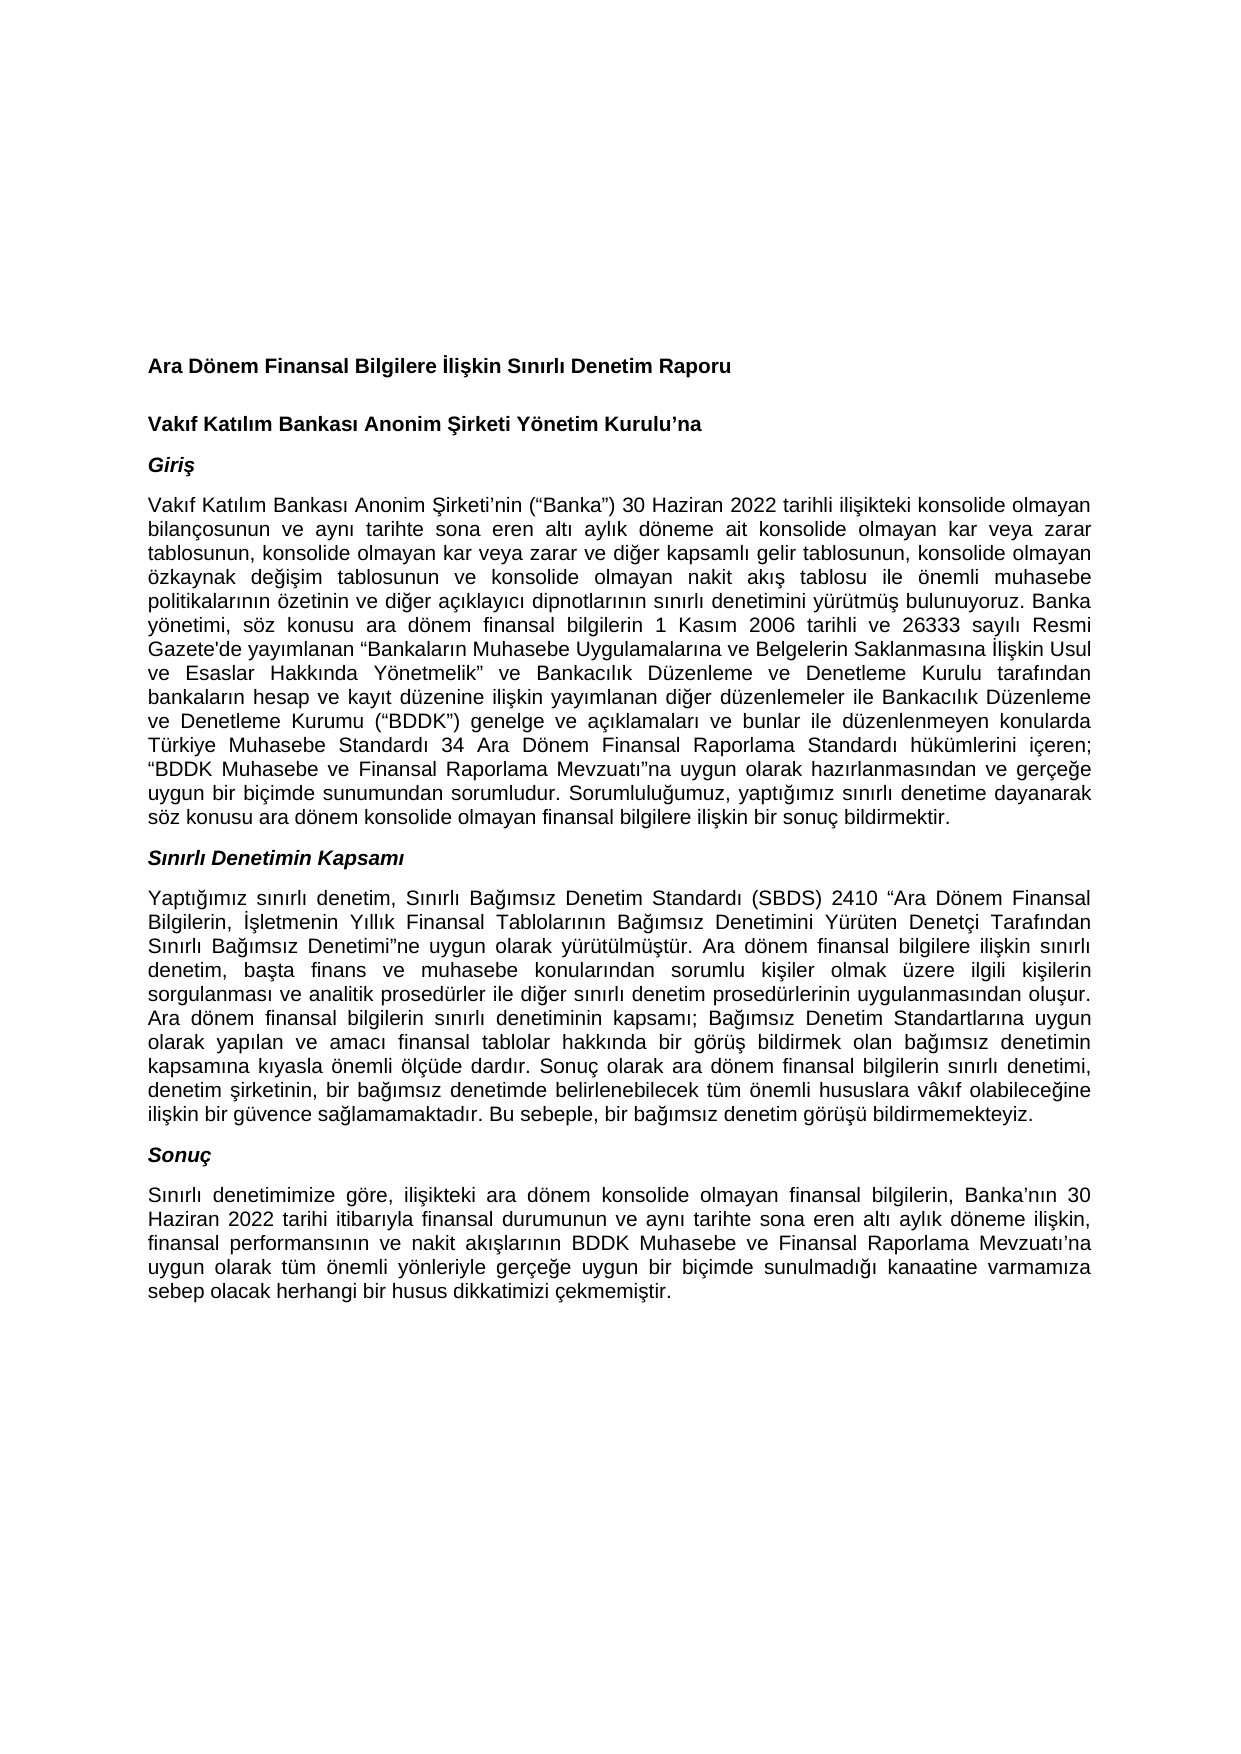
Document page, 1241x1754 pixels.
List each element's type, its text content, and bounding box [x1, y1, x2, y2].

text Sınırlı denetimimize göre, ilişikteki ara dönem konsolide olmayan finansal bilgilerin, Banka’nın 30 Haziran 2022 tarihi itibarıyla finansal durumunun ve aynı tarihte sona eren altı aylık döneme ilişkin, finansal performansının ve nakit akışlarının BDDK Muhasebe ve Finansal Raporlama Mevzuatı’na uygun olarak tüm önemli yönleriyle gerçeğe uygun bir biçimde sunulmadığı kanaatine varmamıza sebep olacak herhangi bir husus dikkatimizi çekmemiştir. [148, 1183, 1092, 1303]
text Vakıf Katılım Bankası Anonim Şirketi’nin (“Banka”) 30 Haziran 2022 tarihli ilişikteki konsolide olmayan bilançosunun ve aynı tarihte sona eren altı aylık döneme ait konsolide olmayan kar veya zarar tablosunun, konsolide olmayan kar veya zarar ve diğer kapsamlı gelir tablosunun, konsolide olmayan özkaynak değişim tablosunun ve konsolide olmayan nakit akış tablosu ile önemli muhasebe politikalarının özetinin ve diğer açıklayıcı dipnotlarının sınırlı denetimini yürütmüş bulunuyoruz. Banka yönetimi, söz konusu ara dönem finansal bilgilerin 1 Kasım 2006 tarihli ve 26333 sayılı Resmi Gazete'de yayımlanan “Bankaların Muhasebe Uygulamalarına ve Belgelerin Saklanmasına İlişkin Usul ve Esaslar Hakkında Yönetmelik” ve Bankacılık Düzenleme ve Denetleme Kurulu tarafından bankaların hesap ve kayıt düzenine ilişkin yayımlanan diğer düzenlemeler ile Bankacılık Düzenleme ve Denetleme Kurumu (“BDDK”) genelge ve açıklamaları ve bunlar ile düzenlenmeyen konularda Türkiye Muhasebe Standardı 34 Ara Dönem Finansal Raporlama Standardı hükümlerini içeren; “BDDK Muhasebe ve Finansal Raporlama Mevzuatı”na uygun olarak hazırlanmasından ve gerçeğe uygun bir biçimde sunumundan sorumludur. Sorumluluğumuz, yaptığımız sınırlı denetime dayanarak söz konusu ara dönem konsolide olmayan finansal bilgilere ilişkin bir sonuç bildirmektir. [148, 493, 1093, 829]
text Sınırlı Denetimin Kapsamı [148, 846, 1085, 869]
text Giriş [148, 453, 1085, 477]
text Sonuç [148, 1143, 1085, 1167]
text Yaptığımız sınırlı denetim, Sınırlı Bağımsız Denetim Standardı (SBDS) 2410 “Ara Dönem Finansal Bilgilerin, İşletmenin Yıllık Finansal Tablolarının Bağımsız Denetimini Yürüten Denetçi Tarafından Sınırlı Bağımsız Denetimi”ne uygun olarak yürütülmüştür. Ara dönem finansal bilgilere ilişkin sınırlı denetim, başta finans ve muhasebe konularından sorumlu kişiler olmak üzere ilgili kişilerin sorgulanması ve analitik prosedürler ile diğer sınırlı denetim prosedürlerinin uygulanmasından oluşur. Ara dönem finansal bilgilerin sınırlı denetiminin kapsamı; Bağımsız Denetim Standartlarına uygun olarak yapılan ve amacı finansal tablolar hakkında bir görüş bildirmek olan bağımsız denetimin kapsamına kıyasla önemli ölçüde dardır. Sonuç olarak ara dönem finansal bilgilerin sınırlı denetimi, denetim şirketinin, bir bağımsız denetimde belirlenebilecek tüm önemli hususlara vâkıf olabileceğine ilişkin bir güvence sağlamamaktadır. Bu sebeple, bir bağımsız denetim görüşü bildirmemekteyiz. [148, 886, 1093, 1126]
text Vakıf Katılım Bankası Anonim Şirketi Yönetim Kurulu’na [148, 412, 1085, 436]
text Ara Dönem Finansal Bilgilere İlişkin Sınırlı Denetim Raporu [148, 354, 1085, 378]
